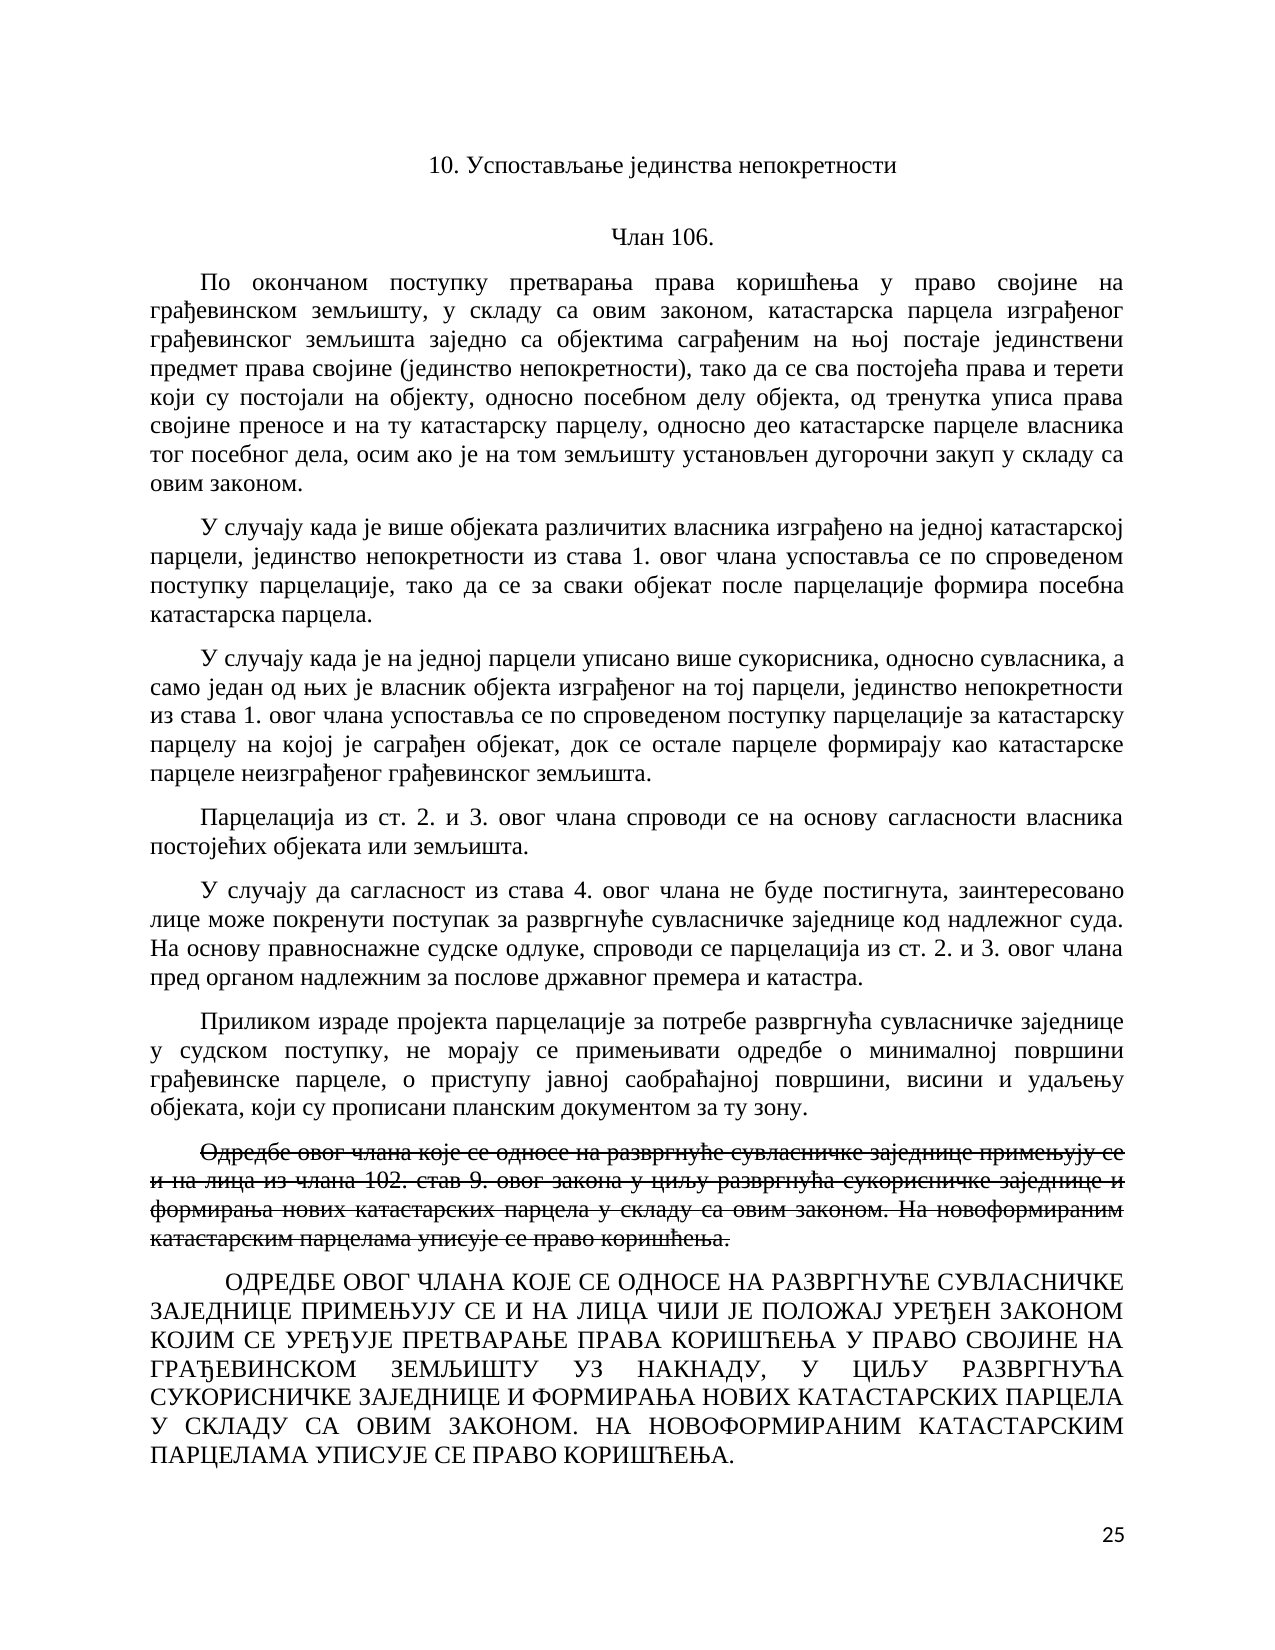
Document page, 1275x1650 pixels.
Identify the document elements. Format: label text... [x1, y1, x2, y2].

text У случају када је више објеката различитих власника изграђено на једној катастарској парцели, јединство непокретности из става 1. овог члана успоставља се по спроведеном поступку парцелације, тако да се за сваки објекат после парцелације формира посебна катастарска парцела. [150, 512, 1125, 627]
text Парцелација из ст. 2. и 3. овог члана спроводи се на основу сагласности власника постојећих објеката или земљишта. [150, 802, 1125, 860]
text Одредбе овог члана које се односе на развргнуће сувласничке заједнице примењују се и на лица из члана 102. став 9. овог закона у циљу развргнућа сукорисничке заједнице и формирања нових катастарских парцела у складу са овим законом. На новоформираним катастарским парцелама уписује се право коришћења. [150, 1183, 1125, 1252]
text Одредбе овог члана које се односе на развргнуће сувласничке заједнице примењују се и на лица из члана 102. став 9. овог закона у циљу развргнућа сукорисничке заједнице и формирања нових катастарских парцела у складу са овим законом. На новоформираним катастарским парцелама уписује се право коришћења. [150, 1137, 1125, 1181]
text По окончаном поступку претварања права коришћења у право својине на грађевинском земљишту, у складу са овим законом, катастарска парцела изграђеног грађевинског земљишта заједно са објектима саграђеним на њој постаје јединствени предмет права својине (јединство непокретности), тако да се сва постојећа права и терети који су постојали на објекту, односно посебном делу објекта, од тренутка уписа права својине преносе и на ту катастарску парцелу, односно део катастарске парцеле власника тог посебног дела, осим ако је на том земљишту установљен дугорочни закуп у складу са овим законом. [150, 267, 1125, 497]
text ОДРЕДБЕ ОВОГ ЧЛАНА КОЈЕ СЕ ОДНОСЕ НА РАЗВРГНУЋЕ СУВЛАСНИЧКЕ ЗАЈЕДНИЦЕ ПРИМЕЊУЈУ СЕ И НА ЛИЦА ЧИЈИ ЈЕ ПОЛОЖАЈ УРЕЂЕН ЗАКОНОМ КОЈИМ СЕ УРЕЂУЈЕ ПРЕТВАРАЊЕ ПРАВА КОРИШЋЕЊА У ПРАВО СВОЈИНЕ НА ГРАЂЕВИНСКОМ ЗЕМЉИШТУ УЗ НАКНАДУ, У ЦИЉУ РАЗВРГНУЋА СУКОРИСНИЧКЕ ЗАЈЕДНИЦЕ И ФОРМИРАЊА НОВИХ КАТАСТАРСКИХ ПАРЦЕЛА У СКЛАДУ СА ОВИМ ЗАКОНОМ. НА НОВОФОРМИРАНИМ КАТАСТАРСКИМ ПАРЦЕЛАМА УПИСУЈЕ СЕ ПРАВО КОРИШЋЕЊА. [150, 1267, 1125, 1469]
text Приликом израде пројекта парцелације за потребе развргнућа сувласничке заједнице у судском поступку, не морају се примењивати одредбе о минималној површини грађевинске парцеле, о приступу јавној саобраћајној површини, висини и удаљењу објеката, који су прописани планским документом за ту зону. [150, 1006, 1125, 1121]
text У случају да сагласност из става 4. овог члана не буде постигнута, заинтересовано лице може покренути поступак за развргнуће сувласничке заједнице код надлежног суда. На основу правноснажне судске одлуке, спроводи се парцелација из ст. 2. и 3. овог члана пред органом надлежним за послове државног премера и катастра. [150, 876, 1125, 991]
text У случају када је на једној парцели уписано више сукорисника, односно сувласника, а само један од њих је власник објекта изграђеног на тој парцели, јединство непокретности из става 1. овог члана успоставља се по спроведеном поступку парцелације за катастарску парцелу на којој је саграђен објекат, док се остале парцеле формирају као катастарске парцеле неизграђеног грађевинског земљишта. [150, 643, 1125, 787]
text Члан 106. [150, 222, 1125, 251]
text 10. Успостављање јединства непокретности [150, 150, 1125, 179]
